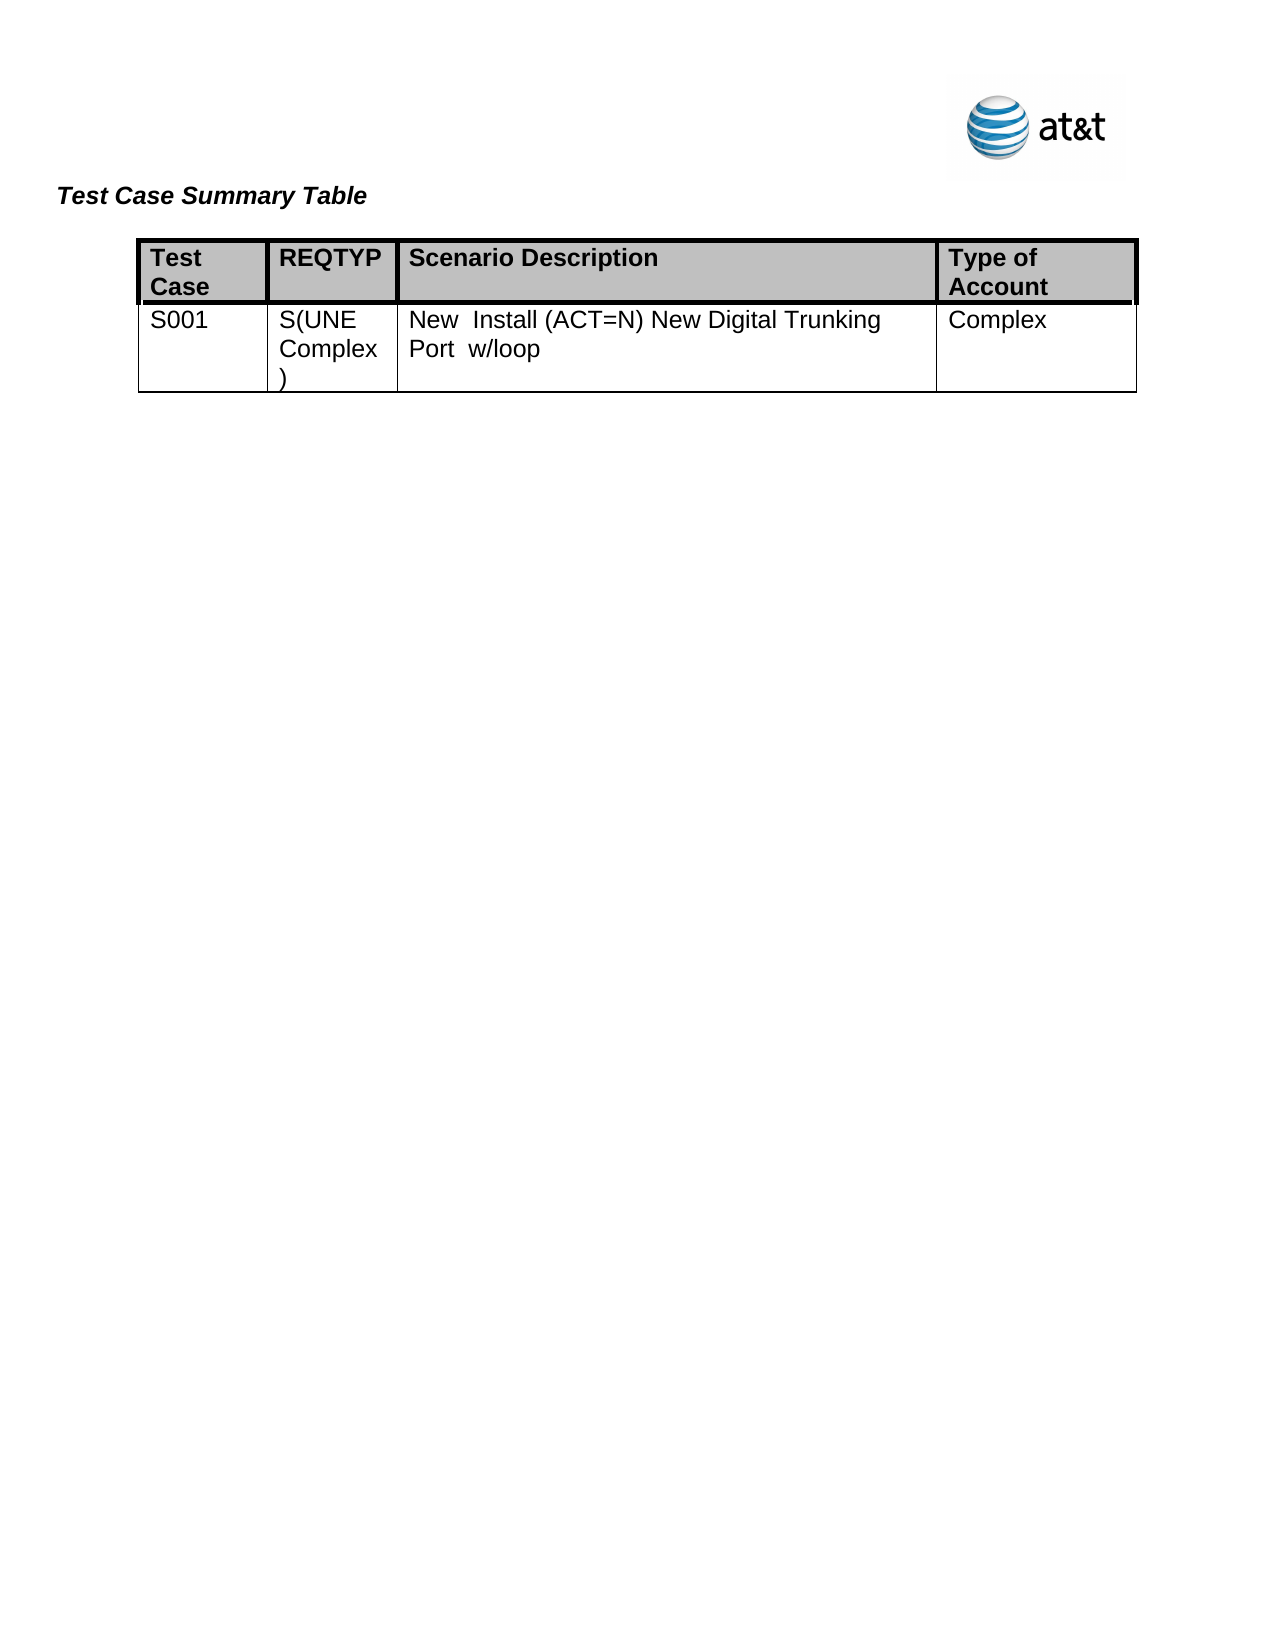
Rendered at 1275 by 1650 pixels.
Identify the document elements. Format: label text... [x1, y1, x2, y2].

table_header Test Case [141, 243, 265, 300]
table_header Type of Account [939, 243, 1134, 300]
table_header Scenario Description [400, 243, 935, 300]
table_cell Complex [937, 300, 1136, 391]
table_header REQTYP [270, 243, 395, 300]
table_cell S001 [139, 300, 267, 391]
subtitle Test Case Summary Table [56, 181, 1125, 209]
picture [946, 74, 1126, 181]
table_cell New Install (ACT=N) New Digital Trunking Port w/loop [398, 305, 936, 391]
table_cell S(UNE Complex) [268, 305, 397, 391]
